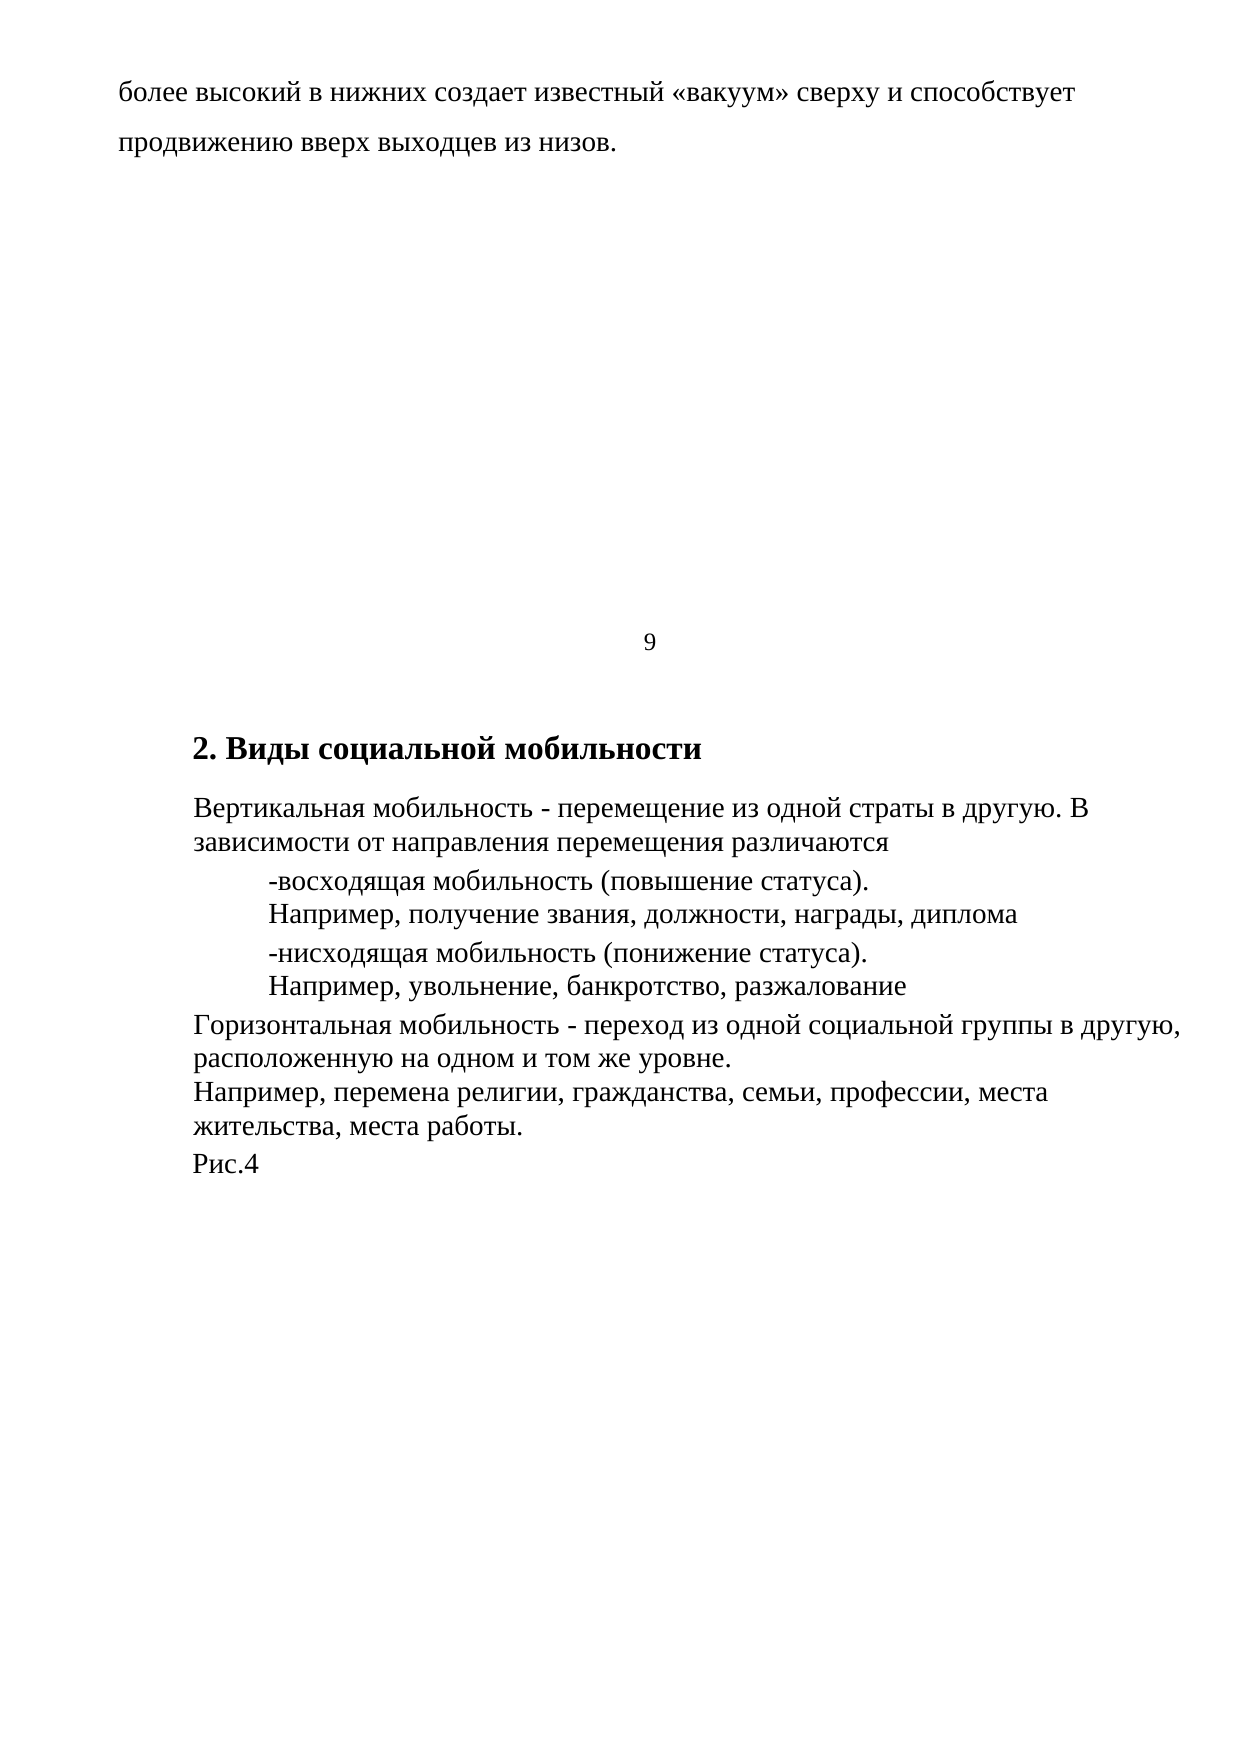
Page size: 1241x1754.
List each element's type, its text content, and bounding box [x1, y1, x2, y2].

text 9 [118, 627, 1181, 656]
text Горизонтальная мобильность - переход из одной социальной группы в другую, расположенную на одном и том же уровне. Например, перемена религии, гражданства, семьи, профессии, места жительства, места работы. [193, 1007, 1181, 1141]
text -нисходящая мобильность (понижение статуса). Например, увольнение, банкротство, разжалование [268, 935, 1181, 1002]
text 2. Виды социальной мобильности [192, 728, 1181, 766]
text Вертикальная мобильность - перемещение из одной страты в другую. В зависимости от направления перемещения различаются [193, 791, 1181, 858]
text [118, 74, 1181, 158]
text Рис.4 [192, 1146, 1181, 1180]
text -восходящая мобильность (повышение статуса). Например, получение звания, должности, награды, диплома [268, 863, 1181, 930]
